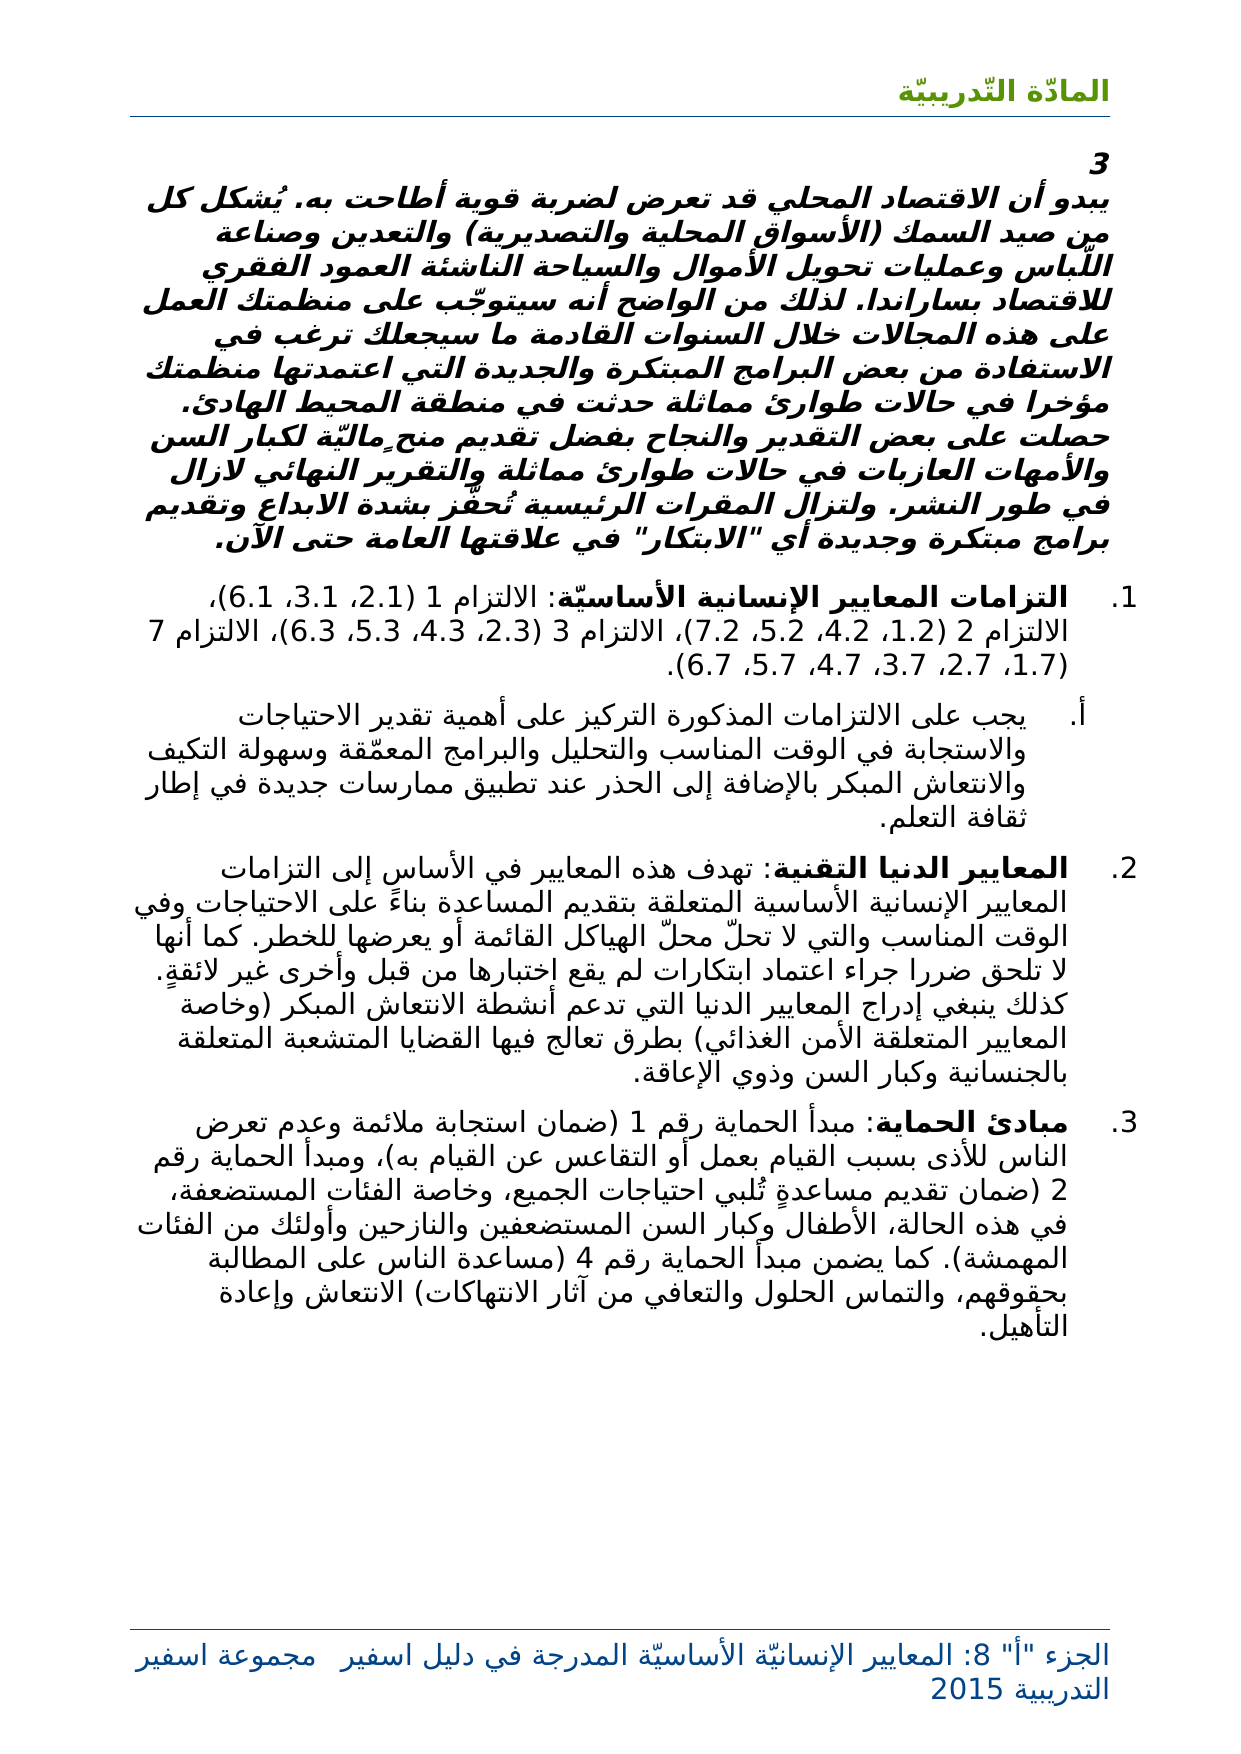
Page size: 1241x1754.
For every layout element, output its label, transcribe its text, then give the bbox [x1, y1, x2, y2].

list المعايير الدنيا التقنية: تهدف هذه المعايير في الأساس إلى التزامات المعايير الإنسانية الأساسية المتعلقة بتقديم المساعدة بناءً على الاحتياجات وفي الوقت المناسب والتي لا تحلّ محلّ الهياكل القائمة أو يعرضها للخطر. كما أنها لا تلحق ضررا جراء اعتماد ابتكارات لم يقع اختبارها من قبل وأخرى غير لائقةٍ. كذلك ينبغي إدراج المعايير الدنيا التي تدعم أنشطة الانتعاش المبكر (وخاصة المعايير المتعلقة الأمن الغذائي) بطرق تعالج فيها القضايا المتشعبة المتعلقة بالجنسانية وكبار السن وذوي الإعاقة. [130, 851, 1110, 1089]
list مبادئ الحماية: مبدأ الحماية رقم 1 (ضمان استجابة ملائمة وعدم تعرض الناس للأذى بسبب القيام بعمل أو التقاعس عن القيام به)، ومبدأ الحماية رقم 2 (ضمان تقديم مساعدةٍ تُلبي احتياجات الجميع، وخاصة الفئات المستضعفة، في هذه الحالة، الأطفال وكبار السن المستضعفين والنازحين وأولئك من الفئات المهمشة). كما يضمن مبدأ الحماية رقم 4 (مساعدة الناس على المطالبة بحقوقهم، والتماس الحلول والتعافي من آثار الانتهاكات) الانتعاش وإعادة التأهيل. [130, 1106, 1110, 1343]
text 3 يبدو أن الاقتصاد المحلي قد تعرض لضربة قوية أطاحت به. يُشكل كل من صيد السمك (الأسواق المحلية والتصديرية) والتعدين وصناعة اللّباس وعمليات تحويل الأموال والسياحة الناشئة العمود الفقري للاقتصاد بساراندا. لذلك من الواضح أنه سيتوجّب على منظمتك العمل على هذه المجالات خلال السنوات القادمة ما سيجعلك ترغب في الاستفادة من بعض البرامج المبتكرة والجديدة التي اعتمدتها منظمتك مؤخرا في حالات طوارئ مماثلة حدثت في منطقة المحيط الهادئ. حصلت على بعض التقدير والنجاح بفضل تقديم منح ٍماليّة لكبار السن والأمهات العازبات في حالات طوارئ مماثلة والتقرير النهائي لازال في طور النشر. ولتزال المقرات الرئيسية تُحفّز بشدة الابداع وتقديم برامج مبتكرة وجديدة أي "الابتكار" في علاقتها العامة حتى الآن. [130, 148, 1110, 555]
list يجب على الالتزامات المذكورة التركيز على أهمية تقدير الاحتياجات والاستجابة في الوقت المناسب والتحليل والبرامج المعمّقة وسهولة التكيف والانتعاش المبكر بالإضافة إلى الحذر عند تطبيق ممارسات جديدة في إطار ثقافة التعلم. [130, 699, 1069, 834]
list التزامات المعايير الإنسانية الأساسيّة: الالتزام 1 (2.1، 3.1، 6.1)، الالتزام 2 (1.2، 4.2، 5.2، 7.2)، الالتزام 3 (2.3، 4.3، 5.3، 6.3)، الالتزام 7 (1.7، 2.7، 3.7، 4.7، 5.7، 6.7). [130, 580, 1110, 682]
